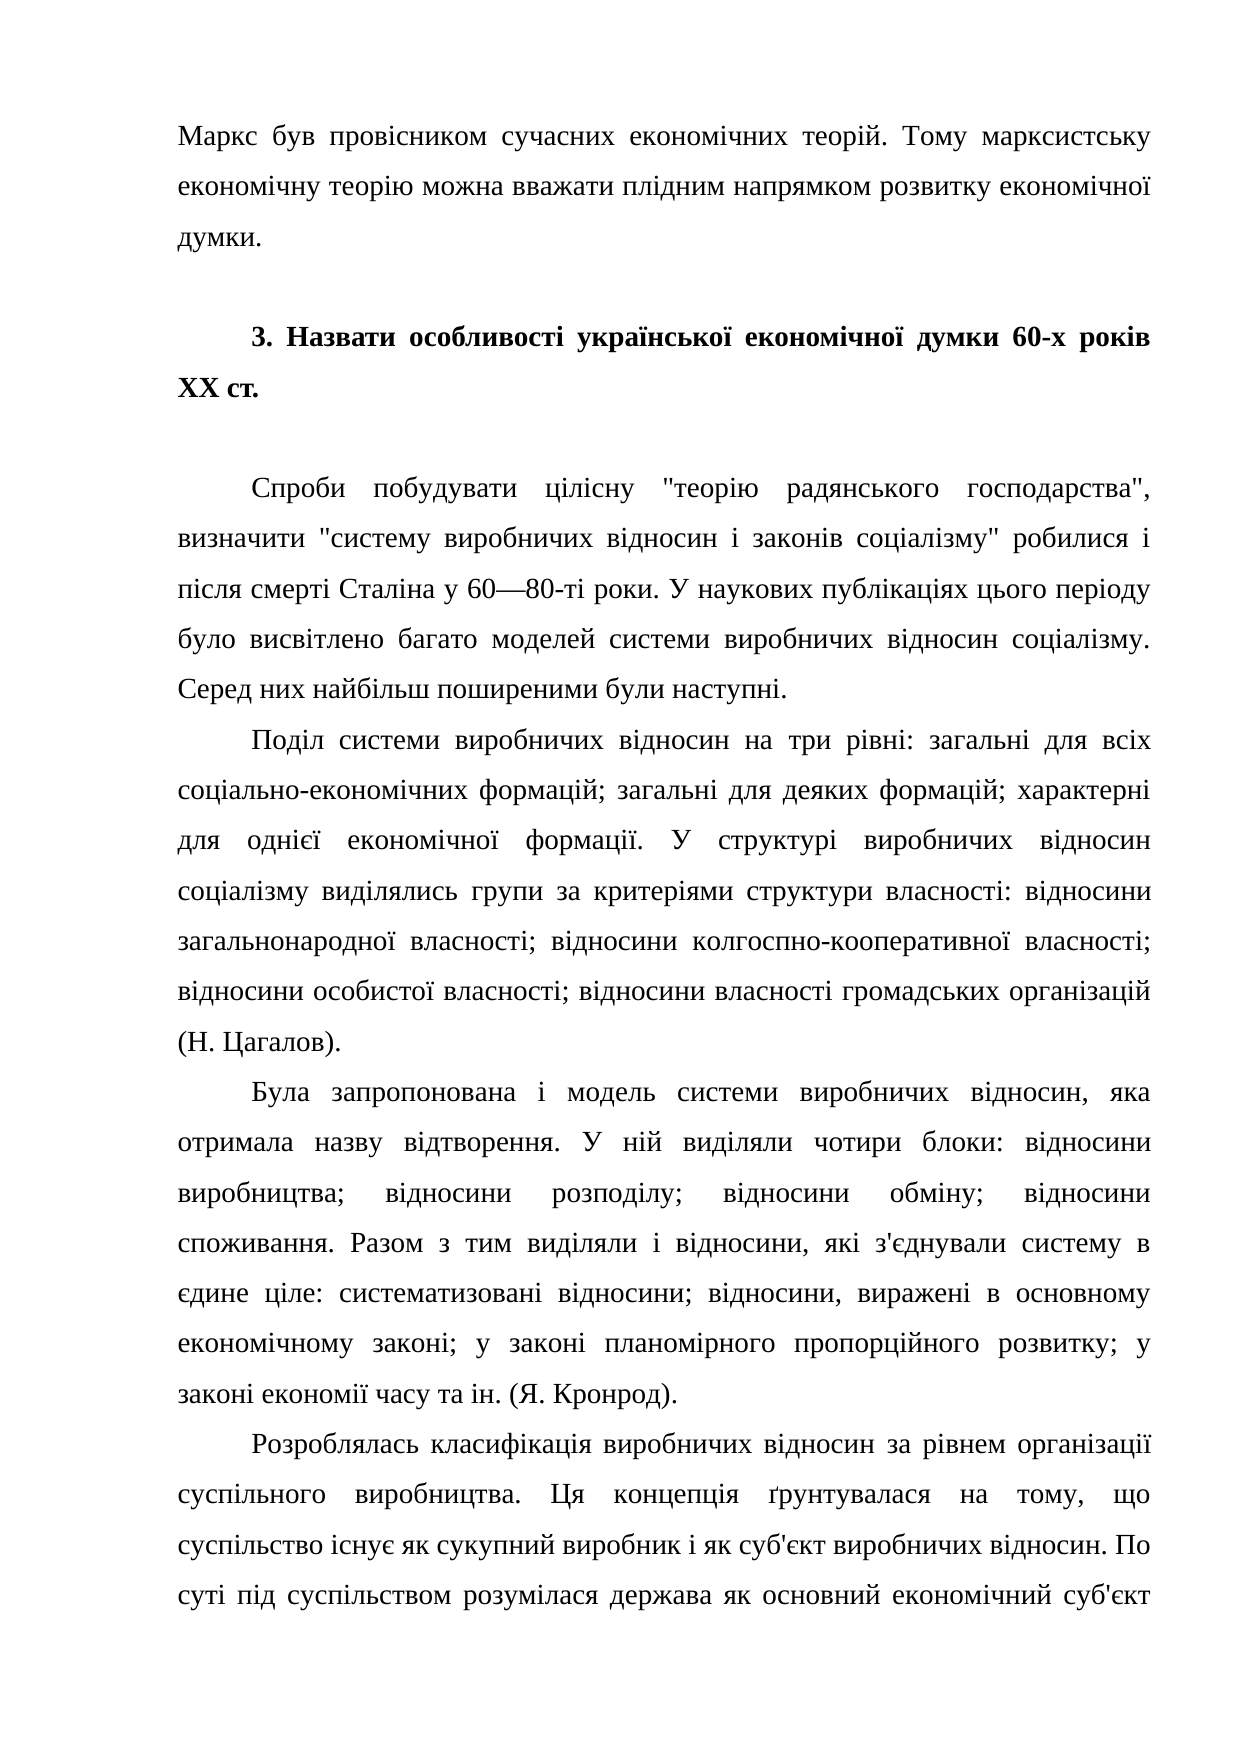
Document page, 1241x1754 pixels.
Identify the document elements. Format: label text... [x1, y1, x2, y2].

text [177, 118, 1152, 252]
text Була запропонована і модель системи виробничих відносин, яка отримала назву відтворення. У ній виділяли чотири блоки: відносини виробництва; відносини розподілу; відносини обміну; відносини споживання. Разом з тим виділяли і відносини, які з'єднували систему в єдине ціле: систематизовані відносини; відносини, виражені в основному економічному законі; у законі планомірного пропорційного розвитку; у законі економії часу та ін. (Я. Кронрод). [177, 1074, 1152, 1409]
text Спроби побудувати цілісну "теорію радянського господарства", визначити "систему виробничих відносин і законів соціалізму" робилися і після смерті Сталіна у 60—80-ті роки. У наукових публікаціях цього періоду було висвітлено багато моделей системи виробничих відносин соціалізму. Серед них найбільш поширеними були наступні. [177, 470, 1152, 705]
subtitle 3. Назвати особливості української економічної думки 60-х років ХХ ст. [177, 319, 1152, 403]
text Поділ системи виробничих відносин на три рівні: загальні для всіх соціально-економічних формацій; загальні для деяких формацій; характерні для однієї економічної формації. У структурі виробничих відносин соціалізму виділялись групи за критеріями структури власності: відносини загальнонародної власності; відносини колгоспно-кооперативної власності; відносини особистої власності; відносини власності громадських організацій (Н. Цагалов). [177, 722, 1152, 1057]
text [177, 1426, 1152, 1611]
